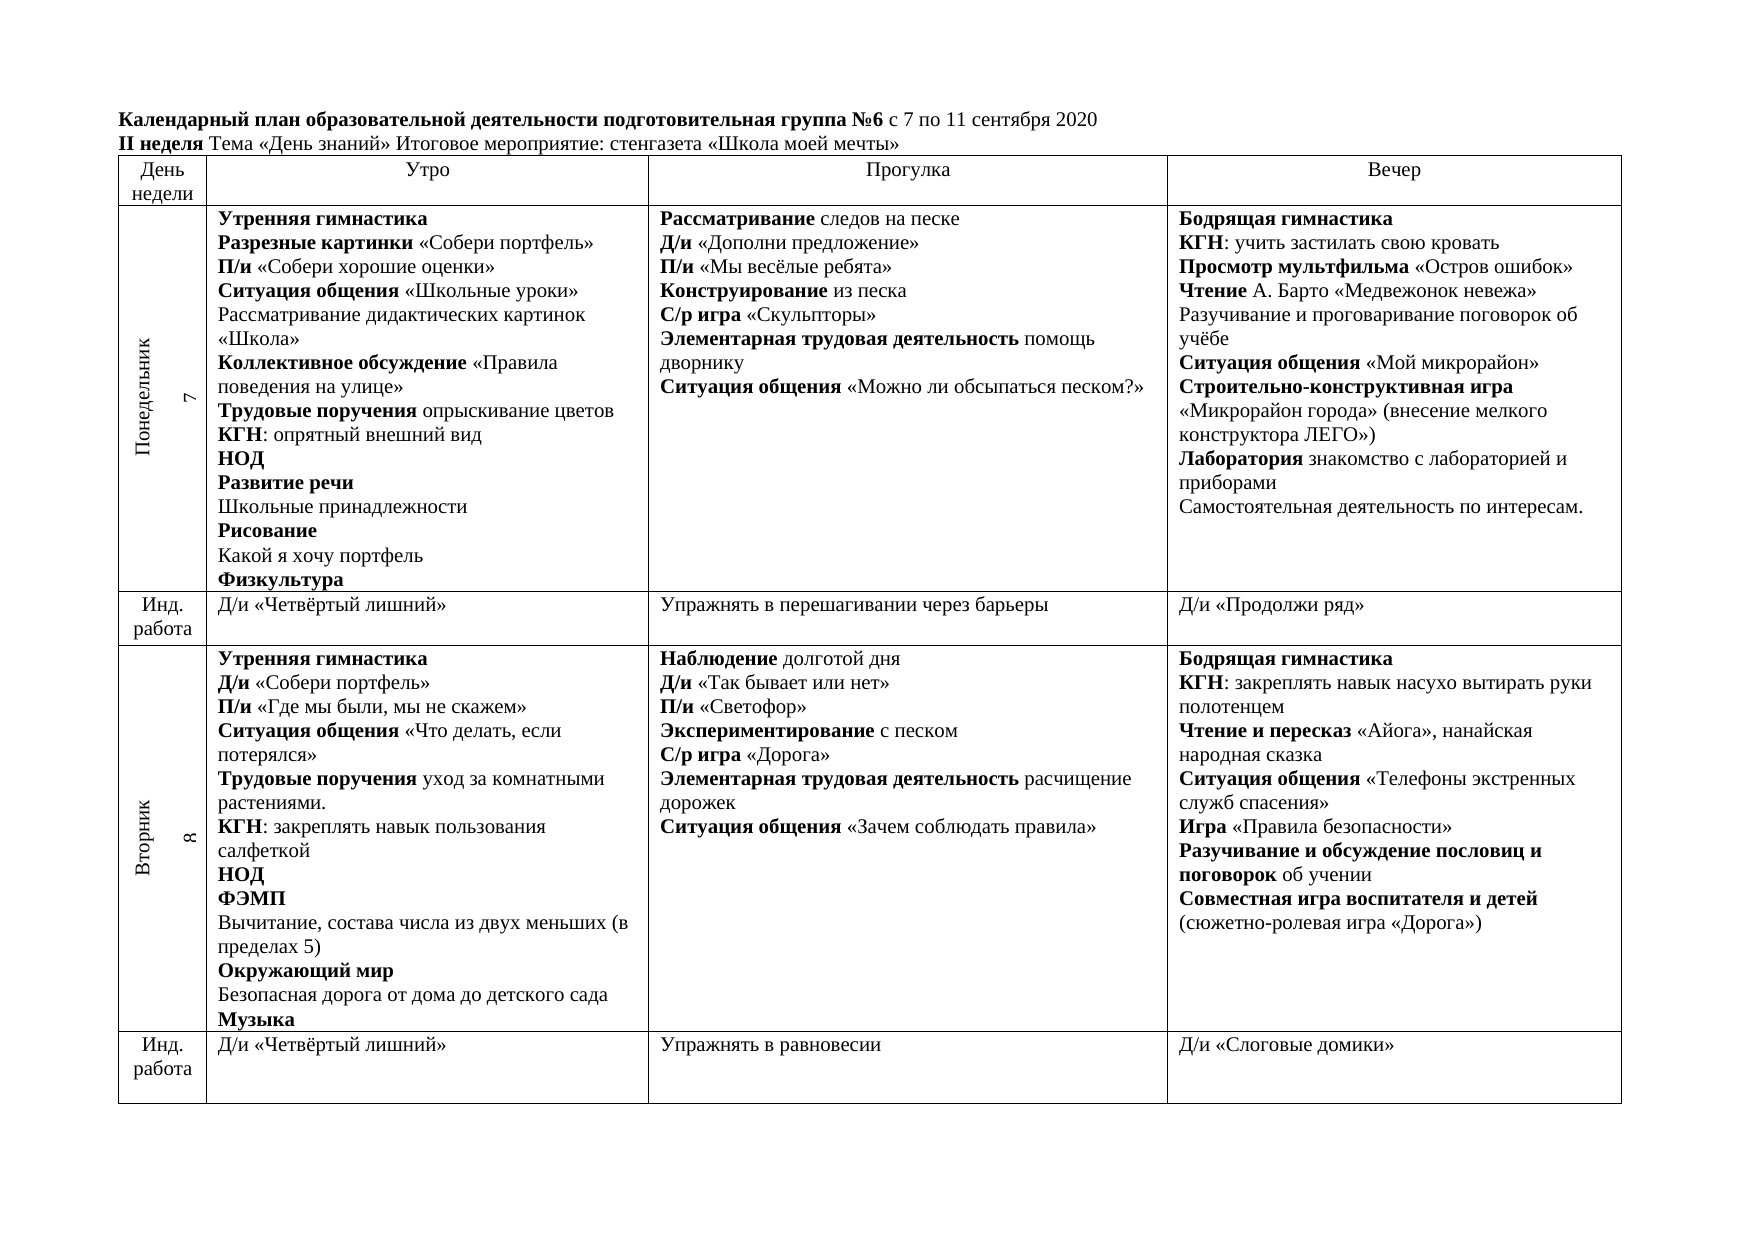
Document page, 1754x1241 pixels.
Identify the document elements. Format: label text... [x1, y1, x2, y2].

table_cell Д/и «Продолжи ряд» [1168, 592, 1621, 644]
table_cell Д/и «Слоговые домики» [1168, 1032, 1621, 1103]
table_cell Д/и «Четвёртый лишний» [207, 592, 648, 644]
table_cell Инд. работа [119, 592, 206, 644]
table_cell Понедельник 7 [119, 206, 206, 591]
table_cell Рассматривание следов на песке Д/и «Дополни предложение» П/и «Мы весёлые ребята» Конструирование из песка С/р игра «Скульпторы» Элементарная трудовая деятельность помощь дворнику Ситуация общения «Можно ли обсыпаться песком?» [649, 206, 1167, 591]
text II неделя Тема «День знаний» Итоговое мероприятие: стенгазета «Школа моей мечты» [118, 131, 1636, 155]
table_header Прогулка [649, 156, 1167, 204]
table_header Утро [207, 156, 648, 204]
table_header День недели [119, 156, 206, 204]
table_header Вечер [1168, 156, 1621, 204]
table_cell Упражнять в равновесии [649, 1032, 1167, 1103]
table_cell Утренняя гимнастика Д/и «Собери портфель» П/и «Где мы были, мы не скажем» Ситуация общения «Что делать, если потерялся» Трудовые поручения уход за комнатными растениями. КГН: закреплять навык пользования салфеткой НОД ФЭМП Вычитание, состава числа из двух меньших (в пределах 5) Окружающий мир Безопасная дорога от дома до детского сада Музыка [207, 646, 648, 1031]
table_cell Утренняя гимнастика Разрезные картинки «Собери портфель» П/и «Собери хорошие оценки» Ситуация общения «Школьные уроки» Рассматривание дидактических картинок «Школа» Коллективное обсуждение «Правила поведения на улице» Трудовые поручения опрыскивание цветов КГН: опрятный внешний вид НОД Развитие речи Школьные принадлежности Рисование Какой я хочу портфель Физкультура [207, 206, 648, 591]
table_cell Бодрящая гимнастика КГН: закреплять навык насухо вытирать руки полотенцем Чтение и пересказ «Айога», нанайская народная сказка Ситуация общения «Телефоны экстренных служб спасения» Игра «Правила безопасности» Разучивание и обсуждение пословиц и поговорок об учении Совместная игра воспитателя и детей (сюжетно-ролевая игра «Дорога») [1168, 646, 1621, 1031]
table_cell Инд. работа [119, 1032, 206, 1103]
table_cell Вторник 8 [119, 646, 206, 1031]
table_cell Упражнять в перешагивании через барьеры [649, 592, 1167, 644]
table_cell Бодрящая гимнастика КГН: учить застилать свою кровать Просмотр мультфильма «Остров ошибок» Чтение А. Барто «Медвежонок невежа» Разучивание и проговаривание поговорок об учёбе Ситуация общения «Мой микрорайон» Строительно-конструктивная игра «Микрорайон города» (внесение мелкого конструктора ЛЕГО») Лаборатория знакомство с лабораторией и приборами Самостоятельная деятельность по интересам. [1168, 206, 1621, 591]
table_cell Наблюдение долготой дня Д/и «Так бывает или нет» П/и «Светофор» Экспериментирование с песком С/р игра «Дорога» Элементарная трудовая деятельность расчищение дорожек Ситуация общения «Зачем соблюдать правила» [649, 646, 1167, 1031]
table_cell Д/и «Четвёртый лишний» [207, 1032, 648, 1103]
text Календарный план образовательной деятельности подготовительная группа №6 с 7 по 11 сентября 2020 [118, 107, 1636, 131]
